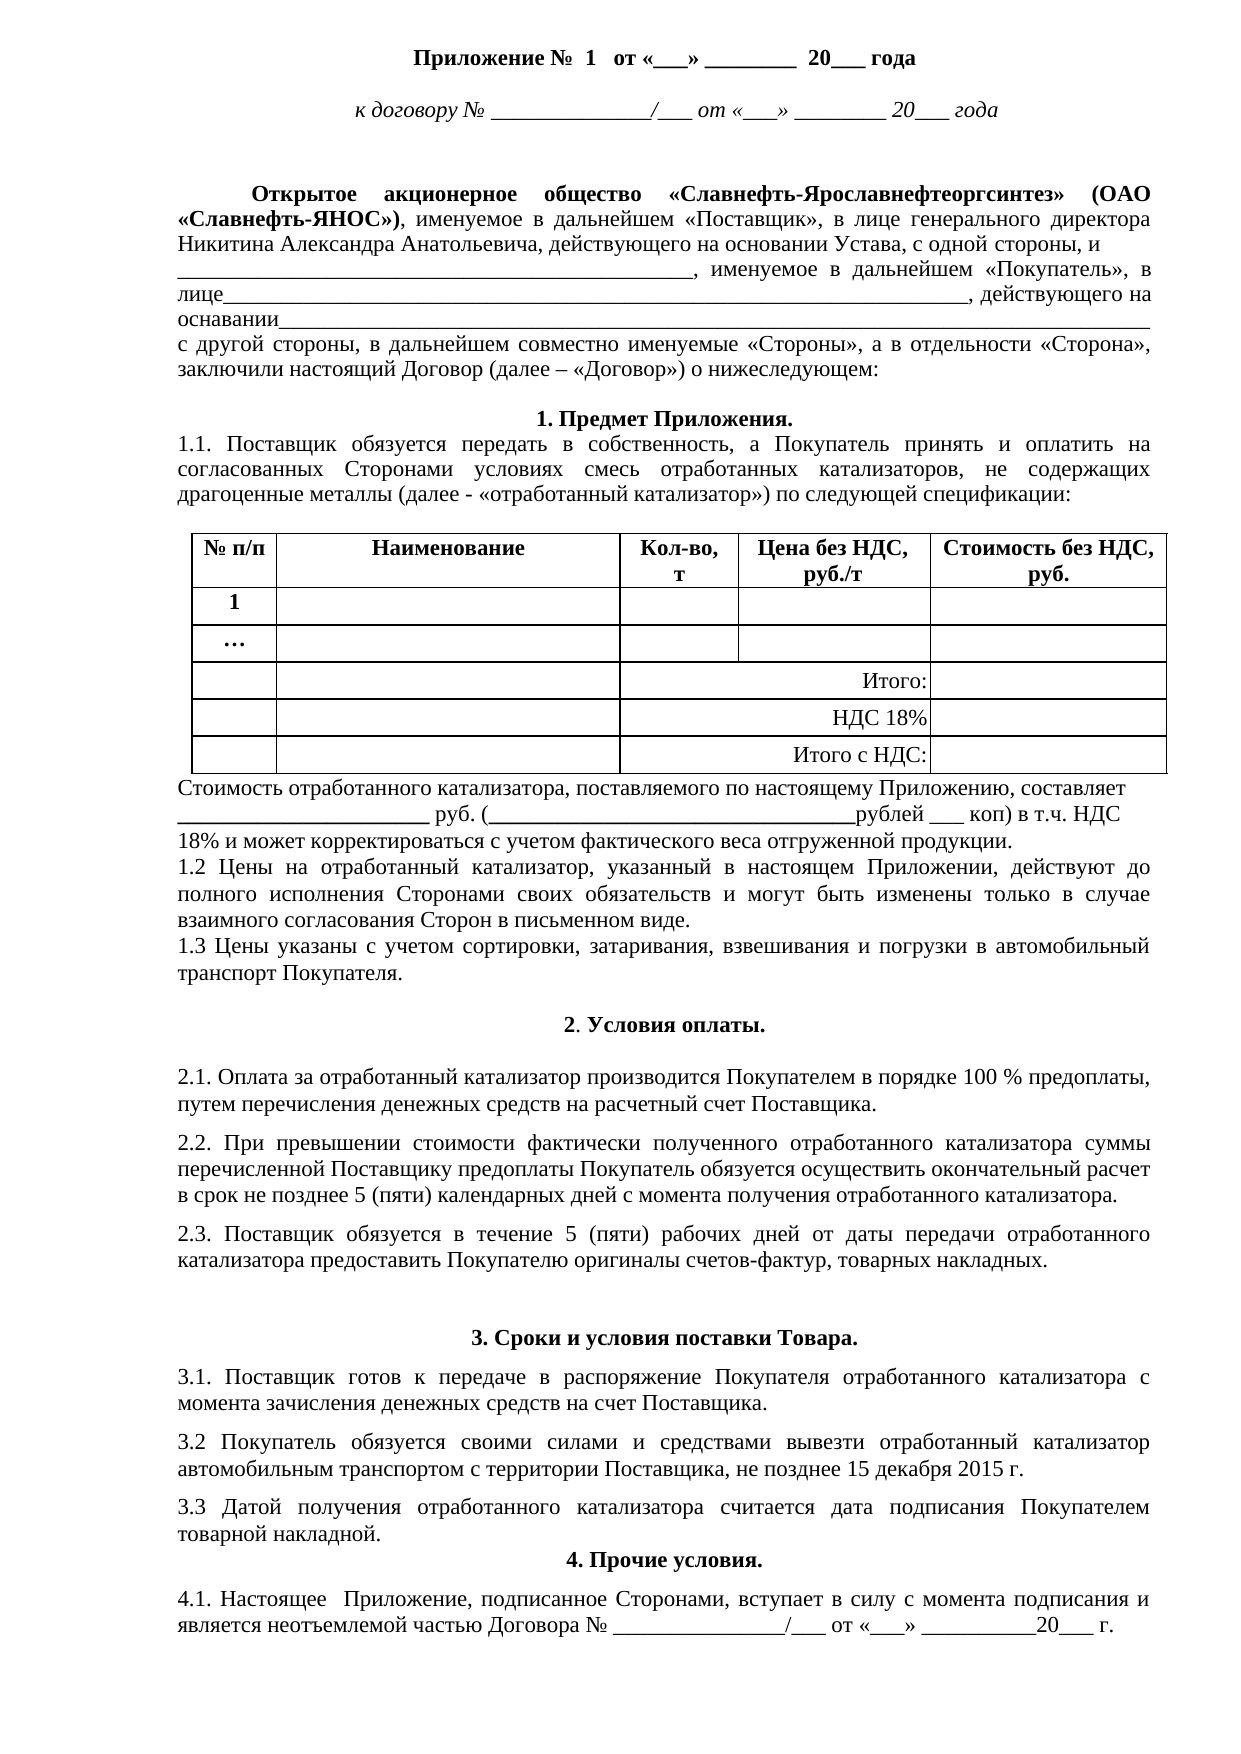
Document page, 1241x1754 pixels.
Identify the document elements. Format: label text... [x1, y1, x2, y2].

table_cell [739, 626, 930, 661]
text 2.1. Оплата за отработанный катализатор производится Покупателем в порядке 100 % предоплаты, путем перечисления денежных средств на расчетный счет Поставщика. [177, 1063, 1152, 1116]
table_header № п/п [193, 534, 276, 587]
text Открытое акционерное общество «Славнефть-Ярославнефтеоргсинтез» (ОАО «Славнефть-ЯНОС»), именуемое в дальнейшем «Поставщик», в лице генерального директора Никитина Александра Анатольевича, действующего на основании Устава, с одной стороны, и [177, 181, 1152, 256]
text 4. Прочие условия. [177, 1546, 1152, 1572]
table_header Наименование [277, 534, 619, 587]
table_cell Итого: [621, 663, 930, 698]
text 1.3 Цены указаны с учетом сортировки, затаривания, взвешивания и погрузки в автомобильный транспорт Покупателя. [177, 932, 1152, 985]
table_cell [621, 588, 738, 624]
text 3.3 Датой получения отработанного катализатора считается дата подписания Покупателем товарной накладной. [177, 1493, 1152, 1546]
table_header Цена без НДС, руб./т [739, 534, 930, 587]
table_cell [277, 737, 619, 773]
text к договору № ______________/___ от «___» ________ 20___ года [177, 96, 1152, 122]
text _____________________________________________, именуемое в дальнейшем «Покупатель», в лице_________________________________________________________________, действующего на оснавании____________________________________________________________________________ [177, 256, 1152, 331]
table_cell [277, 700, 619, 735]
text 3.2 Покупатель обязуется своими силами и средствами вывезти отработанный катализатор автомобильным транспортом с территории Поставщика, не позднее 15 декабря 2015 г. [177, 1428, 1152, 1481]
text 2.3. Поставщик обязуется в течение 5 (пяти) рабочих дней от даты передачи отработанного катализатора предоставить Покупателю оригиналы счетов-фактур, товарных накладных. [177, 1220, 1152, 1273]
table_cell [277, 626, 619, 661]
text 2. Условия оплаты. [177, 1011, 1152, 1038]
table_cell [193, 663, 276, 698]
table_cell [931, 588, 1166, 624]
table_cell [931, 737, 1166, 773]
text 1.2 Цены на отработанный катализатор, указанный в настоящем Приложении, действуют до полного исполнения Сторонами своих обязательств и могут быть изменены только в случае взаимного согласования Сторон в письменном виде. [177, 853, 1152, 932]
text 3. Сроки и условия поставки Товара. [177, 1324, 1152, 1351]
text 4.1. Настоящее Приложение, подписанное Сторонами, вступает в силу с момента подписания и является неотъемлемой частью Договора № _______________/___ от «___» __________20___ г. [177, 1585, 1152, 1638]
text Стоимость отработанного катализатора, поставляемого по настоящему Приложению, составляет ______________________ руб. (________________________________рублей ___ коп) в т.ч. НДС 18% и может корректироваться с учетом фактического веса отгруженной продукции. [177, 774, 1152, 853]
text с другой стороны, в дальнейшем совместно именуемые «Стороны», а в отдельности «Сторона», заключили настоящий Договор (далее – «Договор») о нижеследующем: [177, 331, 1152, 381]
table_cell [193, 737, 276, 773]
table_header Стоимость без НДС, руб. [931, 534, 1166, 587]
table_cell [277, 588, 619, 624]
text 1. Предмет Приложения. [177, 406, 1152, 431]
table_cell [739, 588, 930, 624]
table_cell … [193, 626, 276, 661]
table_cell 1 [193, 588, 276, 624]
table_cell [621, 626, 738, 661]
table_cell [931, 700, 1166, 735]
table_cell [193, 700, 276, 735]
text Приложение № 1 от «___» ________ 20___ года [177, 44, 1152, 71]
table_cell [931, 663, 1166, 698]
table_cell [931, 626, 1166, 661]
table_cell Итого с НДС: [621, 737, 930, 773]
table_cell [277, 663, 619, 698]
text 3.1. Поставщик готов к передаче в распоряжение Покупателя отработанного катализатора с момента зачисления денежных средств на счет Поставщика. [177, 1363, 1152, 1416]
table_header Кол-во, т [621, 534, 738, 587]
text 1.1. Поставщик обязуется передать в собственность, а Покупатель принять и оплатить на согласованных Сторонами условиях смесь отработанных катализаторов, не содержащих драгоценные металлы (далее - «отработанный катализатор») по следующей спецификации: [177, 431, 1152, 506]
text 2.2. При превышении стоимости фактически полученного отработанного катализатора суммы перечисленной Поставщику предоплаты Покупатель обязуется осуществить окончательный расчет в срок не позднее 5 (пяти) календарных дней с момента получения отработанного катализатора. [177, 1128, 1152, 1208]
table_cell НДС 18% [621, 700, 930, 735]
